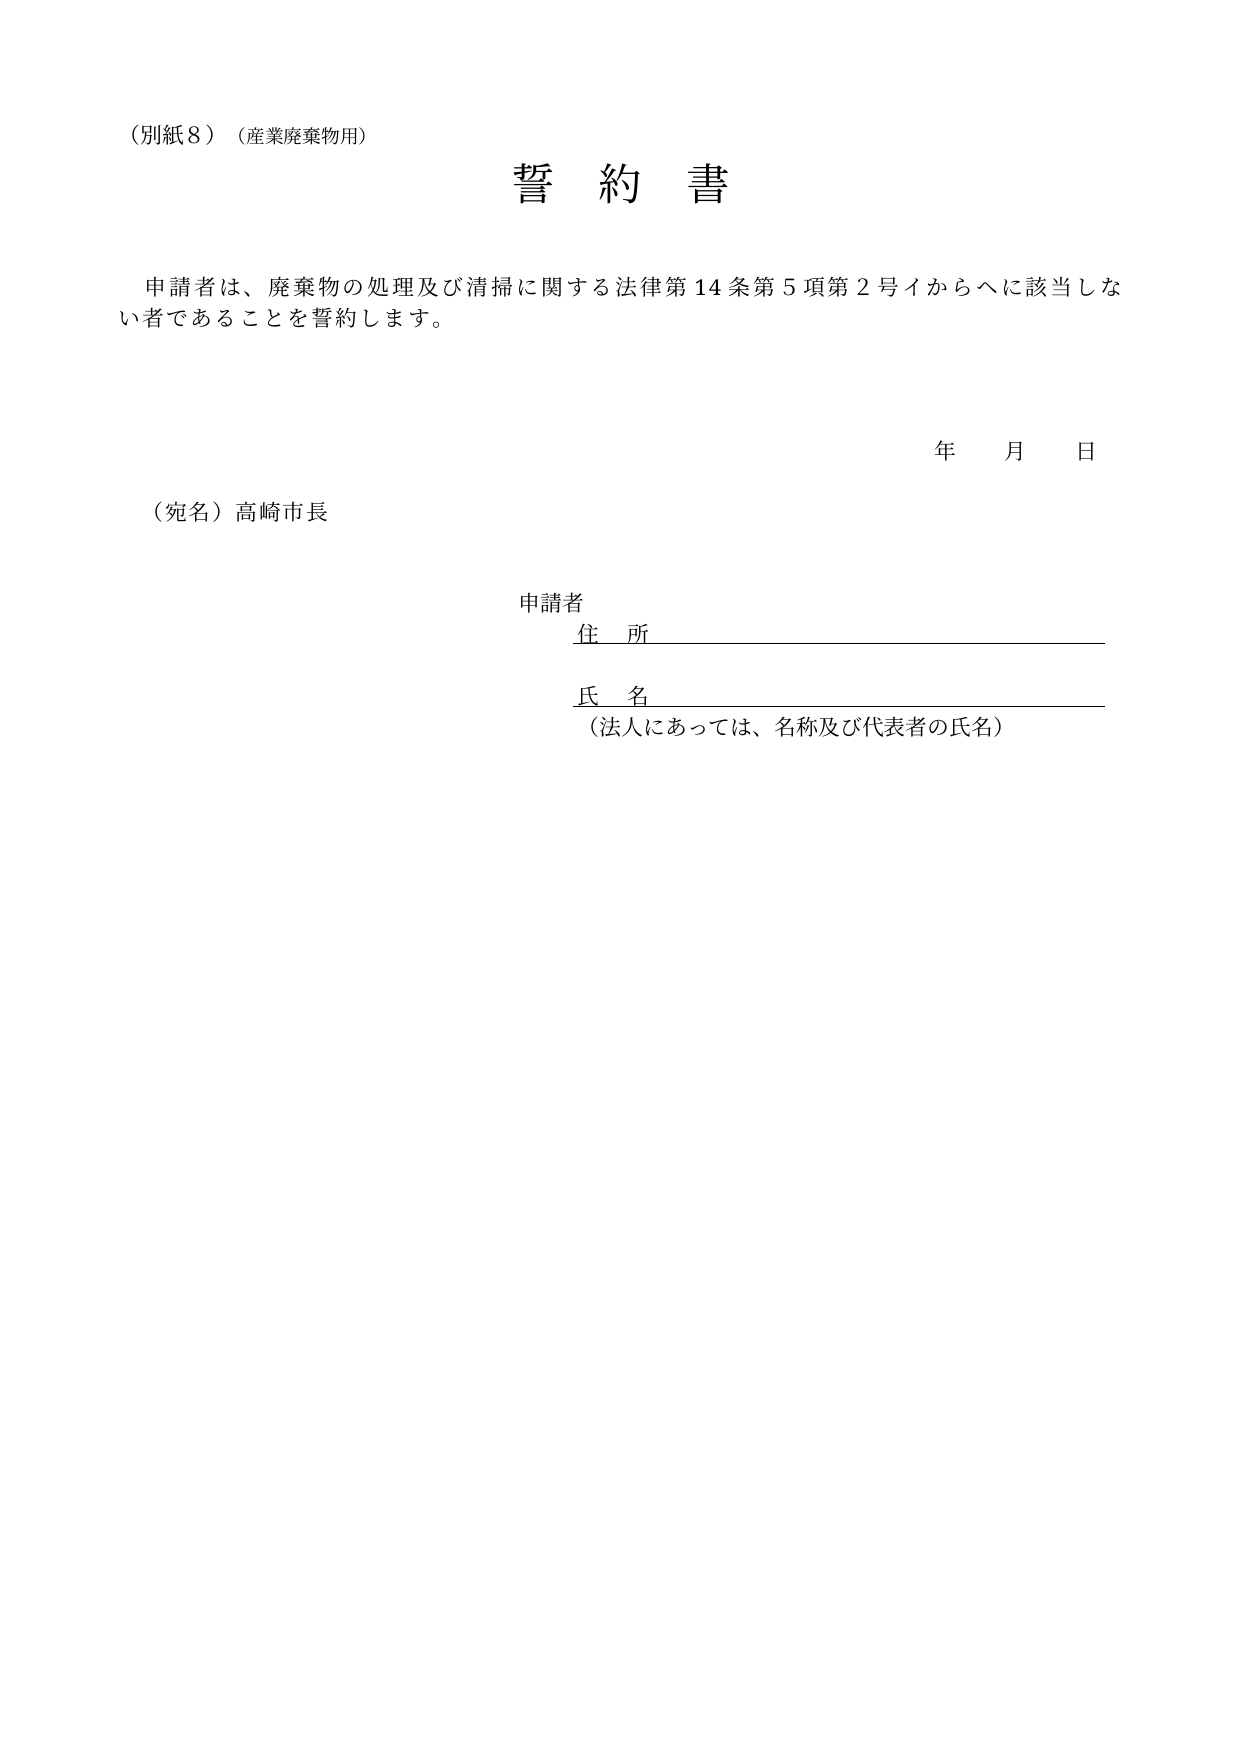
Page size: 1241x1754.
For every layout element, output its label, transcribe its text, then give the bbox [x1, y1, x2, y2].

text （法人にあっては、名称及び代表者の氏名） [118, 710, 1122, 742]
text （宛名）高崎市長 [118, 495, 1122, 527]
text 申請者 [118, 586, 1122, 618]
text （別紙８）（産業廃棄物用） [118, 118, 1122, 149]
text 年 月 日 [118, 434, 1097, 465]
text 申請者は、廃棄物の処理及び清掃に関する法律第14条第５項第２号イからヘに該当しない者であることを誓約します。 [118, 270, 1122, 333]
text 誓 約 書 [118, 149, 1122, 212]
text 住 所 [118, 618, 1122, 649]
text 氏 名 [118, 679, 1122, 710]
